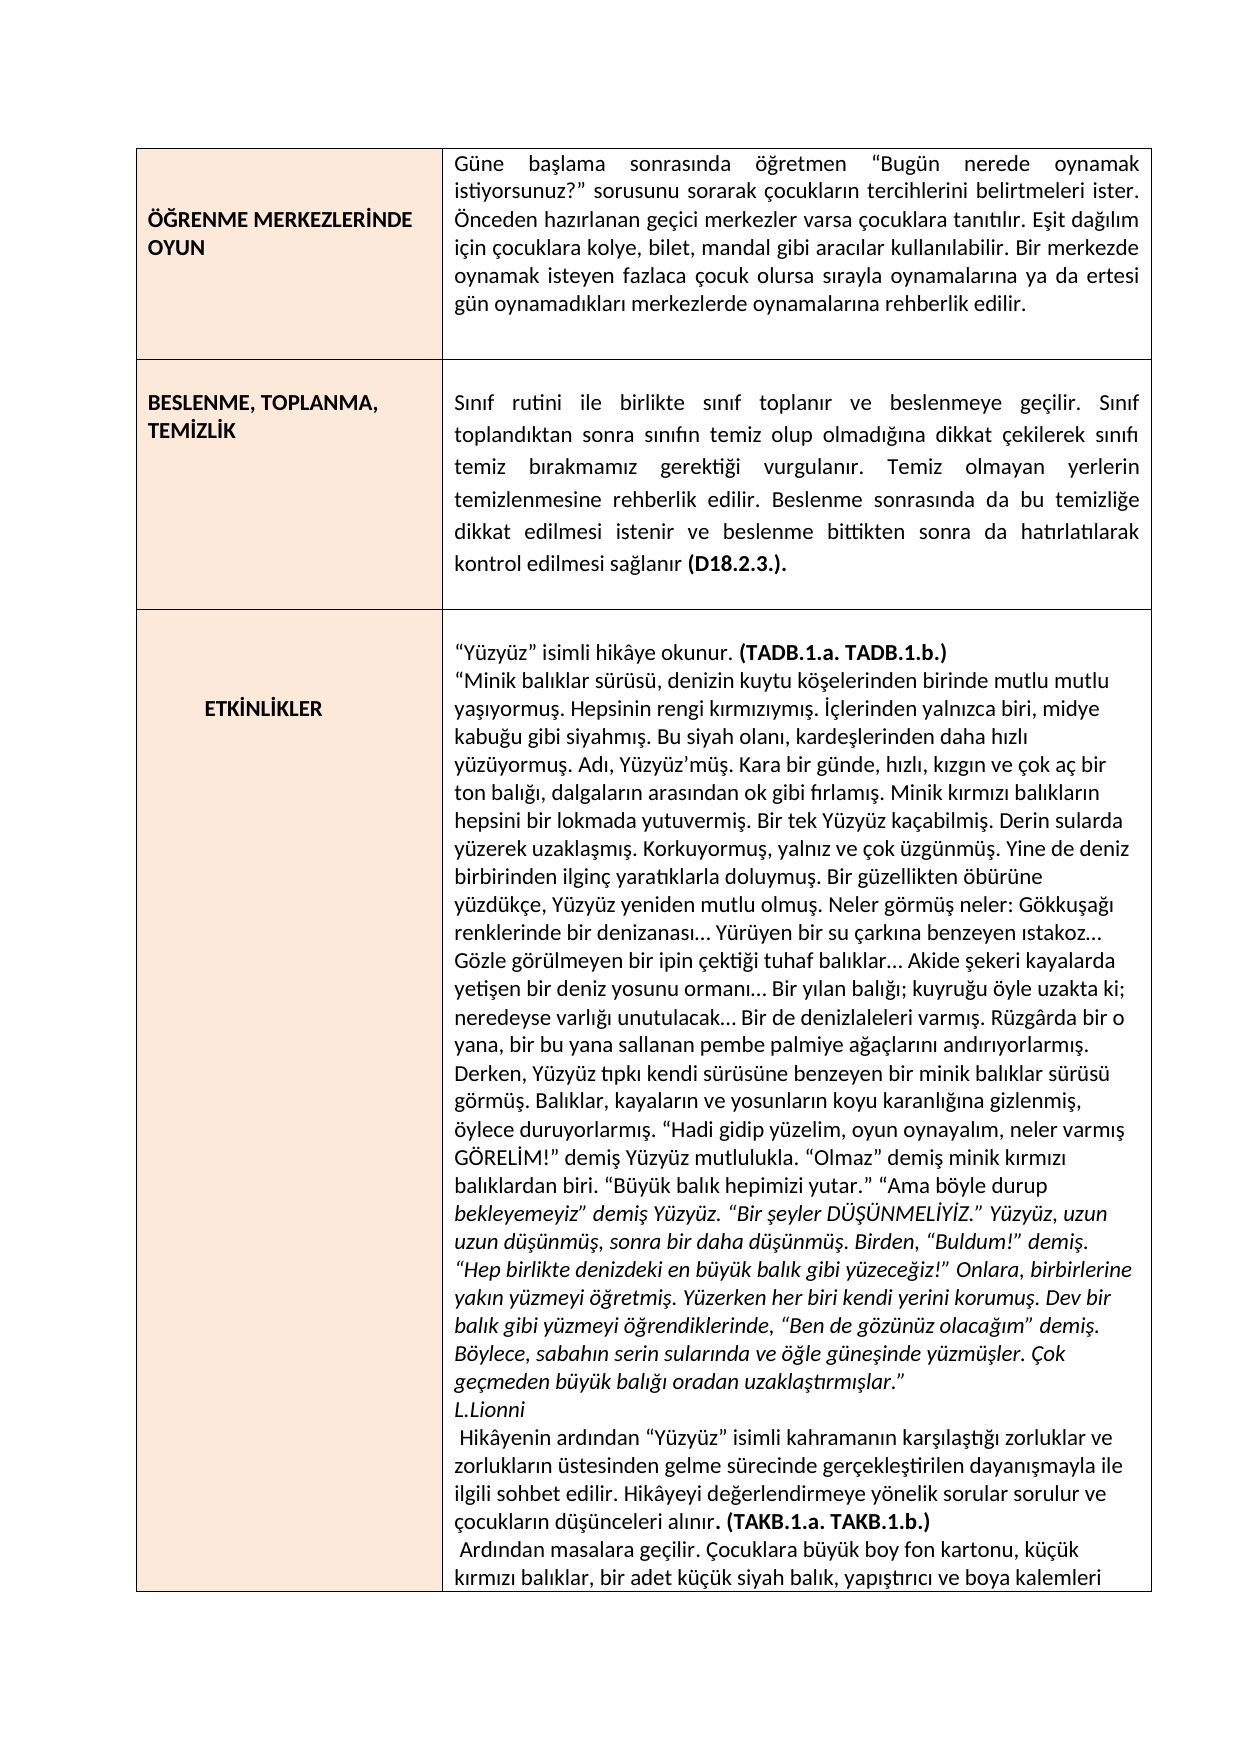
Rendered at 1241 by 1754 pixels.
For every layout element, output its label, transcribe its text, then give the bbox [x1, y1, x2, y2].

table_cell Güne başlama sonrasında öğretmen “Bugün nerede oynamak istiyorsunuz?” sorusunu sorarak çocukların tercihlerini belirtmeleri ister. Önceden hazırlanan geçici merkezler varsa çocuklara tanıtılır. Eşit dağılım için çocuklara kolye, bilet, mandal gibi aracılar kullanılabilir. Bir merkezde oynamak isteyen fazlaca çocuk olursa sırayla oynamalarına ya da ertesi gün oynamadıkları merkezlerde oynamalarına rehberlik edilir. [443, 149, 1151, 359]
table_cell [443, 610, 1151, 1591]
table_cell ETKİNLİKLER [137, 610, 442, 1591]
table_cell BESLENME, TOPLANMA, TEMİZLİK [137, 360, 442, 609]
table_cell Sınıf rutini ile birlikte sınıf toplanır ve beslenmeye geçilir. Sınıf toplandıktan sonra sınıfın temiz olup olmadığına dikkat çekilerek sınıfı temiz bırakmamız gerektiği vurgulanır. Temiz olmayan yerlerin temizlenmesine rehberlik edilir. Beslenme sonrasında da bu temizliğe dikkat edilmesi istenir ve beslenme bittikten sonra da hatırlatılarak kontrol edilmesi sağlanır (D18.2.3.). [443, 360, 1151, 609]
table_cell ÖĞRENME MERKEZLERİNDE OYUN [137, 149, 442, 359]
